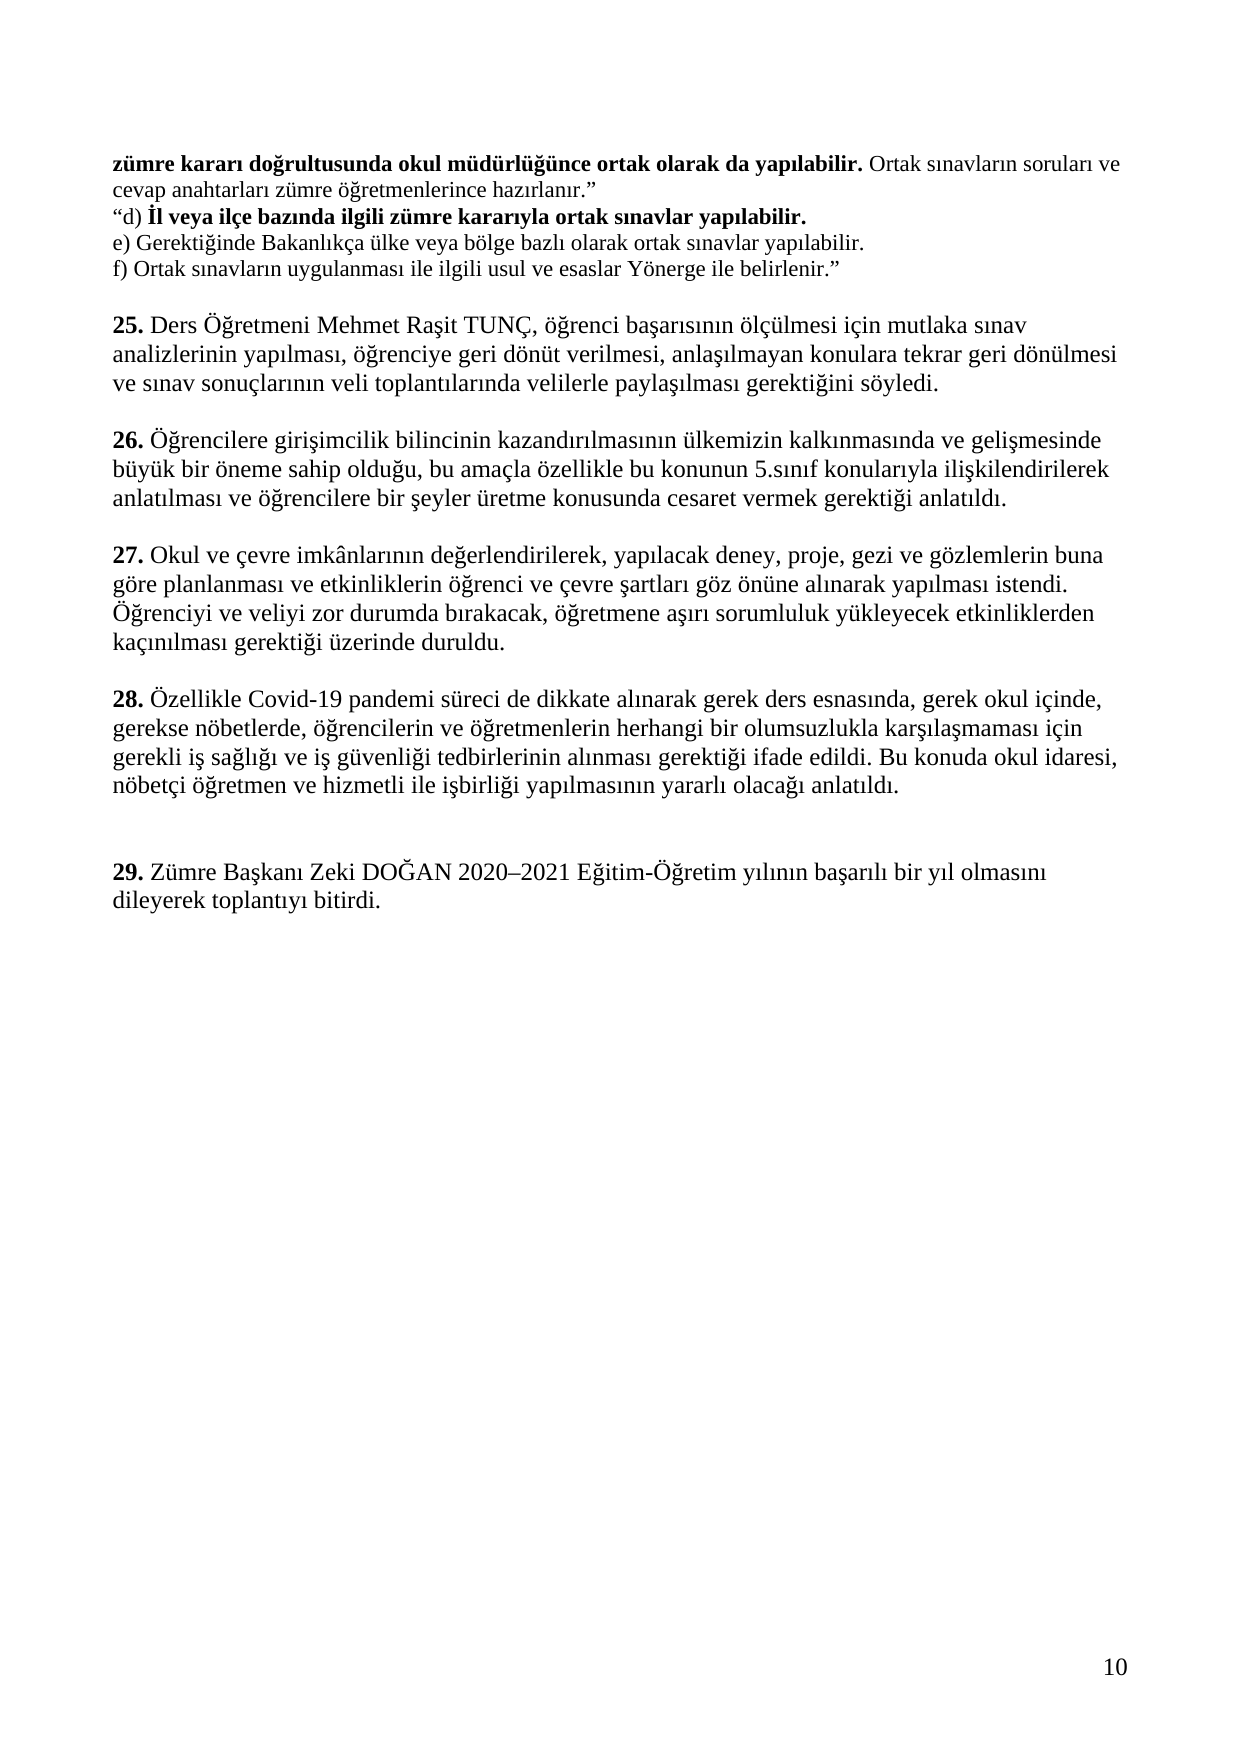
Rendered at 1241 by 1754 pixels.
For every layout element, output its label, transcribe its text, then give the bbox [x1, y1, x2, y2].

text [112, 150, 1128, 203]
text f) Ortak sınavların uygulanması ile ilgili usul ve esaslar Yönerge ile belirlenir.” [112, 255, 1128, 282]
text e) Gerektiğinde Bakanlıkça ülke veya bölge bazlı olarak ortak sınavlar yapılabilir. [112, 229, 1128, 255]
text 28. Özellikle Covid-19 pandemi süreci de dikkate alınarak gerek ders esnasında, gerek okul içinde, gerekse nöbetlerde, öğrencilerin ve öğretmenlerin herhangi bir olumsuzlukla karşılaşmaması için gerekli iş sağlığı ve iş güvenliği tedbirlerinin alınması gerektiği ifade edildi. Bu konuda okul idaresi, nöbetçi öğretmen ve hizmetli ile işbirliği yapılmasının yararlı olacağı anlatıldı. [112, 684, 1128, 799]
text 26. Öğrencilere girişimcilik bilincinin kazandırılmasının ülkemizin kalkınmasında ve gelişmesinde büyük bir öneme sahip olduğu, bu amaçla özellikle bu konunun 5.sınıf konularıyla ilişkilendirilerek anlatılması ve öğrencilere bir şeyler üretme konusunda cesaret vermek gerektiği anlatıldı. [112, 426, 1128, 512]
text “d) İl veya ilçe bazında ilgili zümre kararıyla ortak sınavlar yapılabilir. [112, 203, 1128, 229]
text 27. Okul ve çevre imkânlarının değerlendirilerek, yapılacak deney, proje, gezi ve gözlemlerin buna göre planlanması ve etkinliklerin öğrenci ve çevre şartları göz önüne alınarak yapılması istendi. Öğrenciyi ve veliyi zor durumda bırakacak, öğretmene aşırı sorumluluk yükleyecek etkinliklerden kaçınılması gerektiği üzerinde duruldu. [112, 541, 1128, 656]
text 29. Zümre Başkanı Zeki DOĞAN 2020–2021 Eğitim-Öğretim yılının başarılı bir yıl olmasını dileyerek toplantıyı bitirdi. [112, 857, 1128, 914]
text 25. Ders Öğretmeni Mehmet Raşit TUNÇ, öğrenci başarısının ölçülmesi için mutlaka sınav analizlerinin yapılması, öğrenciye geri dönüt verilmesi, anlaşılmayan konulara tekrar geri dönülmesi ve sınav sonuçlarının veli toplantılarında velilerle paylaşılması gerektiğini söyledi. [112, 311, 1128, 397]
